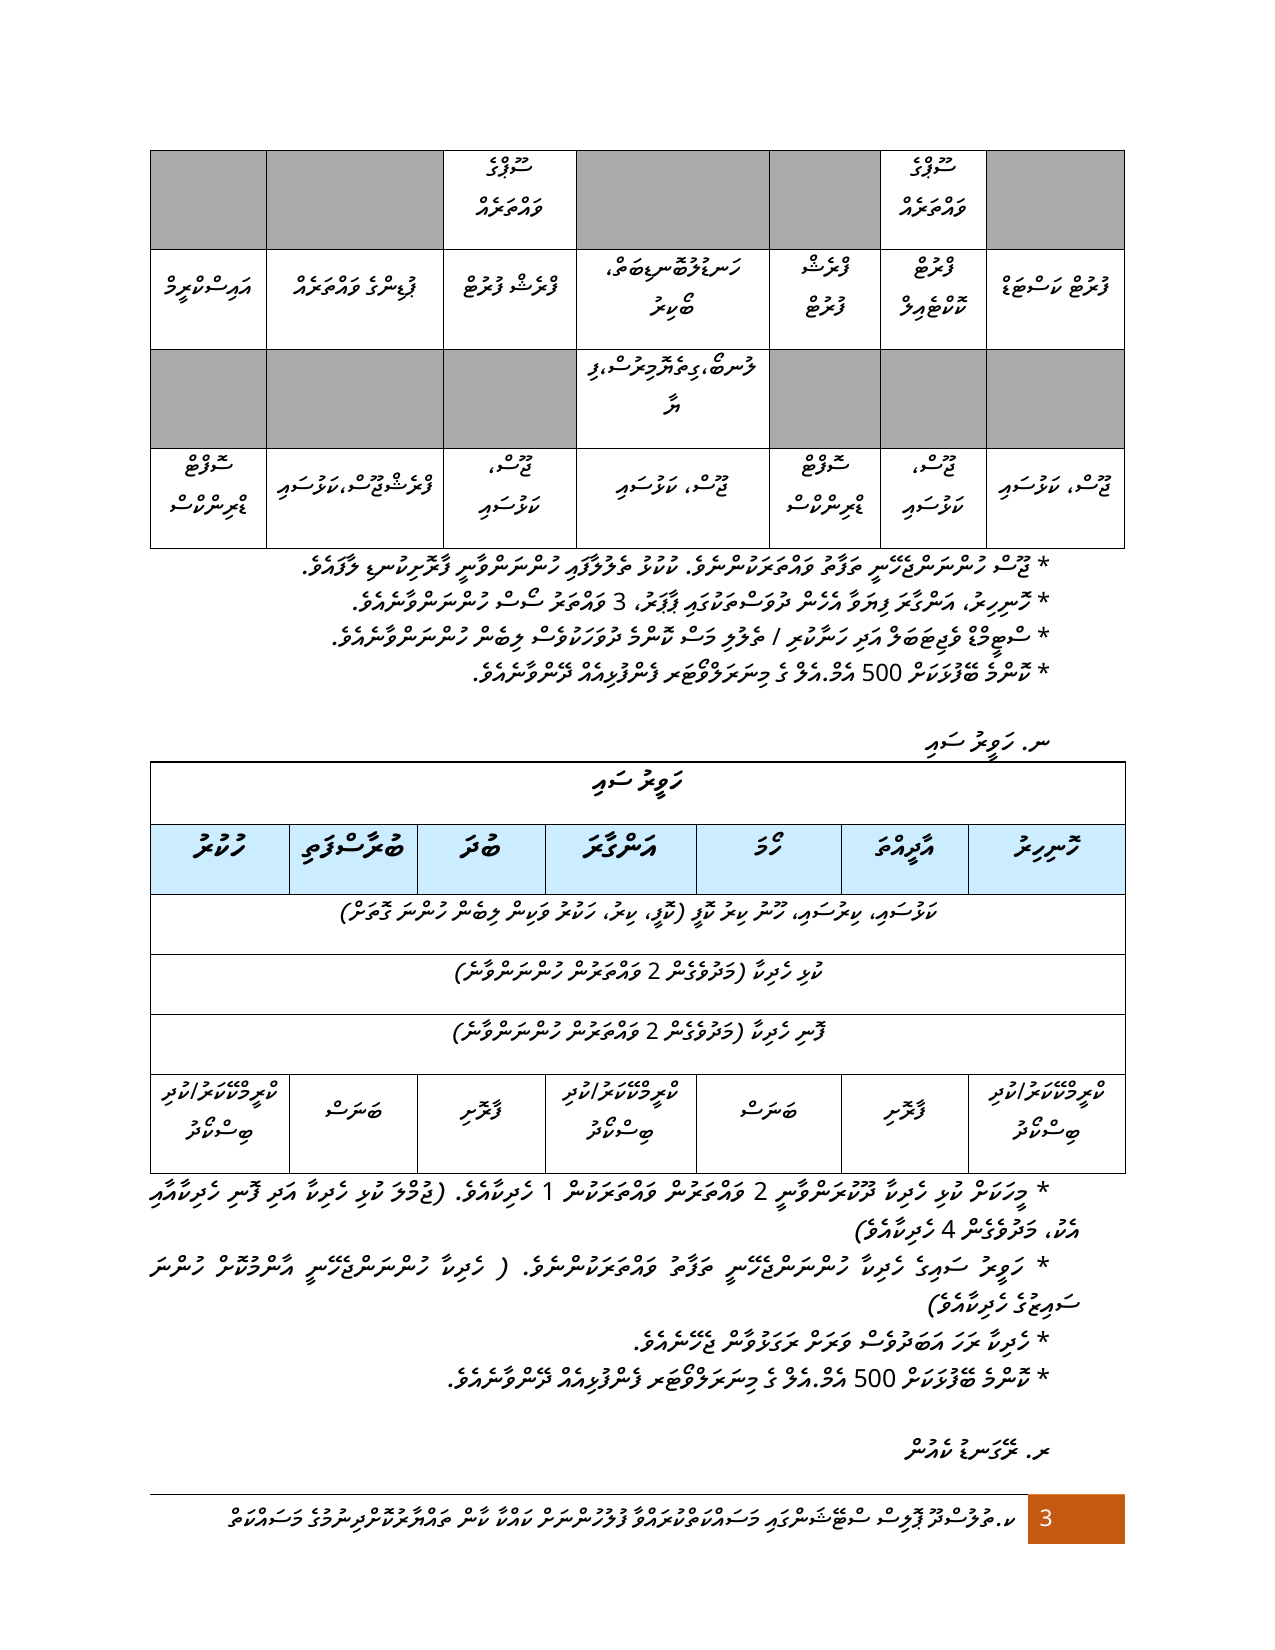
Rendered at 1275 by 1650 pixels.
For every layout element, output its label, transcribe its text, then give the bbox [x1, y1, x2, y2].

table_cell [444, 350, 576, 448]
table_cell ޖޫސް، ކަޅުސައި [881, 449, 986, 547]
table_cell ފާރޮށި [842, 1075, 968, 1173]
table_cell ހަނޑުލުބޮނޑިބަތް، ބޯކިރު [577, 250, 769, 349]
table_cell [151, 151, 266, 249]
table_cell ލުނބޯ،ގިތެޔޮމިރުސް،ފިޔާ [577, 350, 769, 448]
table_cell ސޫޕްގެ ވައްތަރެއް [881, 151, 986, 249]
table_cell ބަނަސް [290, 1075, 417, 1173]
text ނ. ހަވީރު ސައި [150, 724, 1080, 761]
table_cell ސޫޕްގެ ވައްތަރެއް [444, 151, 576, 249]
table_cell [881, 350, 986, 448]
text * ކޮންމެ ބޭފުޅަކަށް 500 އެމް.އެލް ގެ މިނަރަލްވޯޓަރ ފެންފުޅިއެއް ދޭންވާނެއެވެ. [150, 656, 1080, 691]
table_cell [770, 151, 880, 249]
text * ހޮނިހިރު، އަންގާރަ ފިޔަވާ އެހެން ދުވަސްތަކުގައި ޕާޕަރު، 3 ވައްތަރު ސޯސް ހުންނަންވާނެއެވެ. [150, 584, 1080, 620]
table_cell [577, 151, 769, 249]
table_cell ފާރޮށި [418, 1075, 545, 1173]
table_cell [987, 350, 1124, 448]
table_cell ޕުޑިންގެ ވައްތަރެއް [267, 250, 443, 349]
text * މީހަކަށް ކުޅި ހެދިކާ ދޫކުރަންވާނީ 2 ވައްތަރުން ވައްތަރަކުން 1 ހެދިކާއެވެ. (ޖުމްލަ ކުޅި ހެދިކާ އަދި ފޮނި ހެދިކާއާއި އެކު، މަދުވެގެން 4 ހެދިކާއެވެ) [150, 1174, 1080, 1249]
text * ޖޫސް ހުންނަންޖެހޭނީ ތަފާތު ވައްތަރަކުންނެވެ. ކުކުޅު ތެލުލާފައި ހުންނަންވާނީ ފާރޮށިކުނޑި ލާފައެވެ. [150, 549, 1080, 584]
table_cell ފްރުޓް ކޮކްޓެއިލް [881, 250, 986, 349]
table_cell އަންގާރަ [546, 825, 696, 894]
table_cell ބުރާސްފަތި [290, 825, 417, 894]
table_cell [151, 350, 266, 448]
table_cell އާދީއްތަ [842, 825, 968, 894]
table_cell ކްރީމްކޭކަރު/ކުދި ބިސްކޯދު [546, 1075, 696, 1173]
table_cell [267, 350, 443, 448]
text * ހެދިކާ ރަހަ އަބަދުވެސް ވަރަށް ރަގަޅުވާން ޖެހޭނެއެވެ. [150, 1323, 1080, 1361]
table_cell ފްރެޝްޖޫސް،ކަޅުސައި [267, 449, 443, 547]
table_cell އައިސްކްރީމް [151, 250, 266, 349]
table_cell ހޯމަ [697, 825, 841, 894]
table_cell ސޮފްޓް ޑްރިންކްސް [151, 449, 266, 547]
table_cell ފޮނި ހެދިކާ (މަދުވެގެން 2 ވައްތަރުން ހުންނަންވާނެ) [151, 1015, 1125, 1074]
table_cell [987, 151, 1124, 249]
table_cell ހޮނިހިރު [969, 825, 1125, 894]
table_cell ބުދަ [418, 825, 545, 894]
table_cell ޖޫސް، ކަޅުސައި [444, 449, 576, 547]
table_cell ޖޫސް، ކަޅުސައި [987, 449, 1124, 547]
table_cell ފުރުޓް ކަސްޓަޑް [987, 250, 1124, 349]
text * ހަވީރު ސައިގެ ހެދިކާ ހުންނަންޖެހޭނީ ތަފާތު ވައްތަރަކުންނެވެ. ( ހެދިކާ ހުންނަންޖެހޭނީ އާންމުކޮށް ހުންނަ ސައިޒުގެ ހެދިކާއެވެ) [150, 1249, 1080, 1323]
table_cell [267, 151, 443, 249]
table_cell ބަނަސް [697, 1075, 841, 1173]
table_cell ހުކުރު [151, 825, 289, 894]
table_cell ކްރީމްކޭކަރު/ކުދި ބިސްކޯދު [151, 1075, 289, 1173]
table_cell ފްރެޝް ފުރުޓް [770, 250, 880, 349]
table_cell ކުޅި ހެދިކާ (މަދުވެގެން 2 ވައްތަރުން ހުންނަންވާނެ) [151, 955, 1125, 1014]
table_cell ސޮފްޓް ޑްރިންކްސް [770, 449, 880, 547]
table_header ހަވީރު ސައި [151, 763, 1125, 824]
table_cell ފްރެޝް ފުރުޓް [444, 250, 576, 349]
text * ސްޓީމްޑް ވެޖިޓަބަލް އަދި ހަނާކުރި / ތެލުލި މަސް ކޮންމެ ދުވަހަކުވެސް ލިބެން ހުންނަންވާނެއެވެ. [150, 620, 1080, 656]
table_cell [770, 350, 880, 448]
table_cell ޖޫސް، ކަޅުސައި [577, 449, 769, 547]
text ރ. ރޭގަނޑު ކެއުން [150, 1432, 1080, 1469]
table_cell ކަޅުސައި، ކިރުސައި، ހޫނު ކިރު ކޮފީ (ކޮފީ، ކިރު، ހަކުރު ވަކިން ލިބެން ހުންނަ ގޮތަށް) [151, 895, 1125, 954]
text * ކޮންމެ ބޭފުޅަކަށް 500 އެމް.އެލް ގެ މިނަރަލްވޯޓަރ ފެންފުޅިއެއް ދޭންވާނެއެވެ. [150, 1361, 1080, 1398]
table_cell ކްރީމްކޭކަރު/ކުދި ބިސްކޯދު [969, 1075, 1125, 1173]
